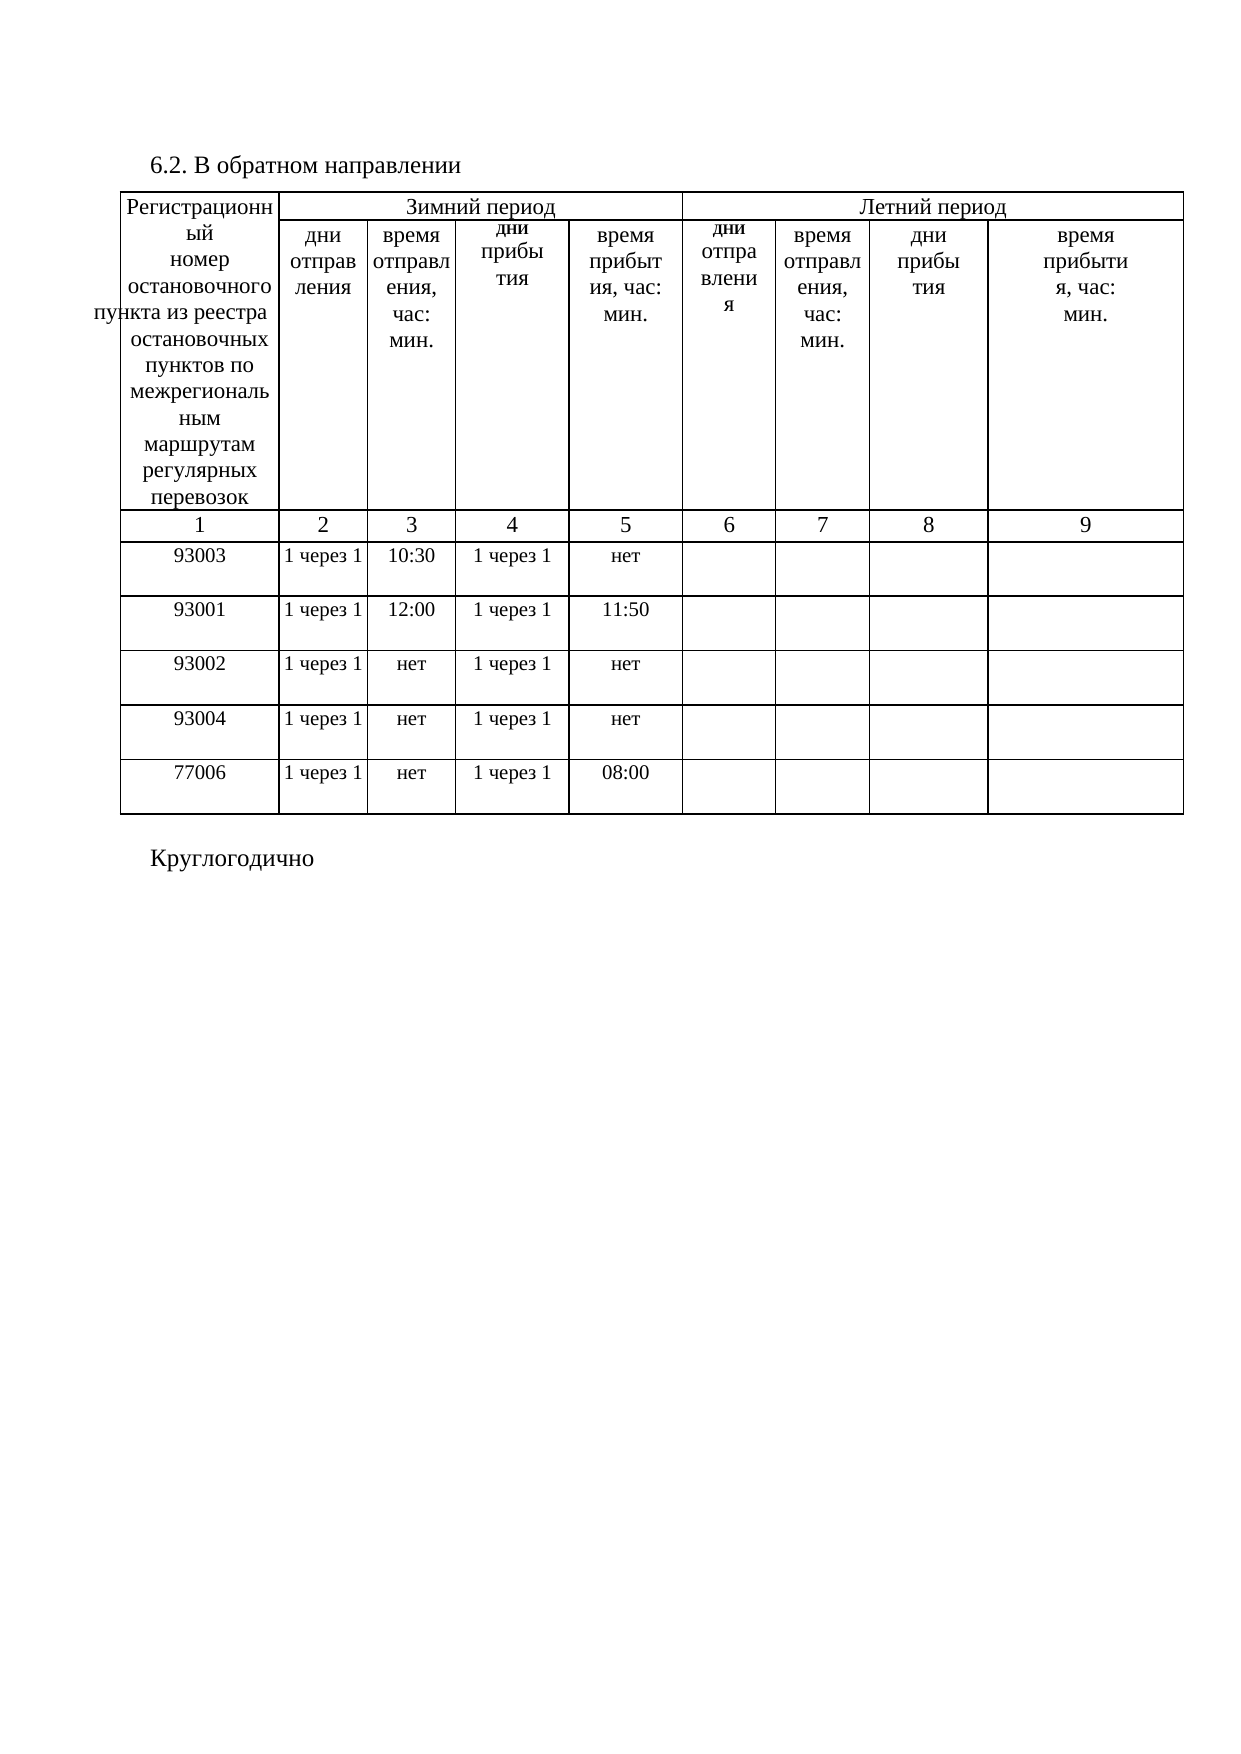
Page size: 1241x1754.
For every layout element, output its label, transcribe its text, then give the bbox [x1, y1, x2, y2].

table_cell 77006 [121, 760, 278, 813]
table_cell 7 [776, 511, 869, 541]
table_cell 1 через 1 [280, 760, 367, 813]
table_cell 93004 [121, 706, 278, 758]
table_cell [683, 543, 775, 595]
table_cell 1 через 1 [456, 651, 568, 704]
table_cell [989, 597, 1183, 650]
text Круглогодично [150, 843, 1090, 872]
table_cell [776, 543, 869, 595]
table_cell 12:00 [368, 597, 455, 650]
table_cell 11:50 [570, 597, 682, 650]
table_cell [870, 706, 987, 758]
table_cell [683, 706, 775, 758]
table_cell 3 [368, 511, 455, 541]
text 6.2. В обратном направлении [150, 150, 1090, 179]
table_cell 6 [683, 511, 775, 541]
table_cell 1 через 1 [280, 706, 367, 758]
table_cell [870, 597, 987, 650]
table_cell 1 через 1 [280, 597, 367, 650]
table_cell [989, 543, 1183, 595]
table_cell [776, 597, 869, 650]
table_header Регистрационный номер остановочного пункта из реестра остановочных пунктов по межрегиональным маршрутам регулярных перевозок [121, 193, 278, 509]
table_cell нет [368, 651, 455, 704]
table_cell нет [570, 543, 682, 595]
table_cell 5 [570, 511, 682, 541]
table_cell дни отправ ления [280, 221, 367, 509]
table_cell 93003 [121, 543, 278, 595]
table_cell время отправл ения, час: мин. [776, 221, 869, 509]
table_cell 1 через 1 [456, 543, 568, 595]
table_cell 2 [280, 511, 367, 541]
table_cell 1 через 1 [456, 597, 568, 650]
table_cell нет [368, 760, 455, 813]
table_cell 93001 [121, 597, 278, 650]
table_cell нет [368, 706, 455, 758]
table_cell ДНИ отпра влени я [683, 221, 775, 509]
table_cell 8 [870, 511, 987, 541]
table_cell 1 [121, 511, 278, 541]
table_cell время прибыти я, час: мин. [989, 221, 1183, 509]
table_cell [776, 651, 869, 704]
table_cell дни прибы тия [870, 221, 987, 509]
table_cell нет [570, 651, 682, 704]
table_cell 1 через 1 [280, 543, 367, 595]
table_cell 1 через 1 [456, 760, 568, 813]
table_cell [989, 651, 1183, 704]
table_cell [989, 706, 1183, 758]
table_cell время отправл ения, час: мин. [368, 221, 455, 509]
table_header Зимний период [280, 193, 682, 219]
table_cell [870, 651, 987, 704]
table_cell [683, 597, 775, 650]
table_cell 1 через 1 [280, 651, 367, 704]
table_cell [683, 651, 775, 704]
table_cell время прибыт ия, час: мин. [570, 221, 682, 509]
table_cell [870, 760, 987, 813]
table_cell [683, 760, 775, 813]
table_header Летний период [683, 193, 1183, 219]
table_cell 1 через 1 [456, 706, 568, 758]
table_cell 08:00 [570, 760, 682, 813]
table_cell 4 [456, 511, 568, 541]
table_cell [776, 706, 869, 758]
table_cell 10:30 [368, 543, 455, 595]
table_cell [989, 760, 1183, 813]
table_cell ДНИ прибы тия [456, 221, 568, 509]
table_cell нет [570, 706, 682, 758]
table_cell 93002 [121, 651, 278, 704]
table_cell [776, 760, 869, 813]
table_cell 9 [989, 511, 1183, 541]
table_cell [870, 543, 987, 595]
